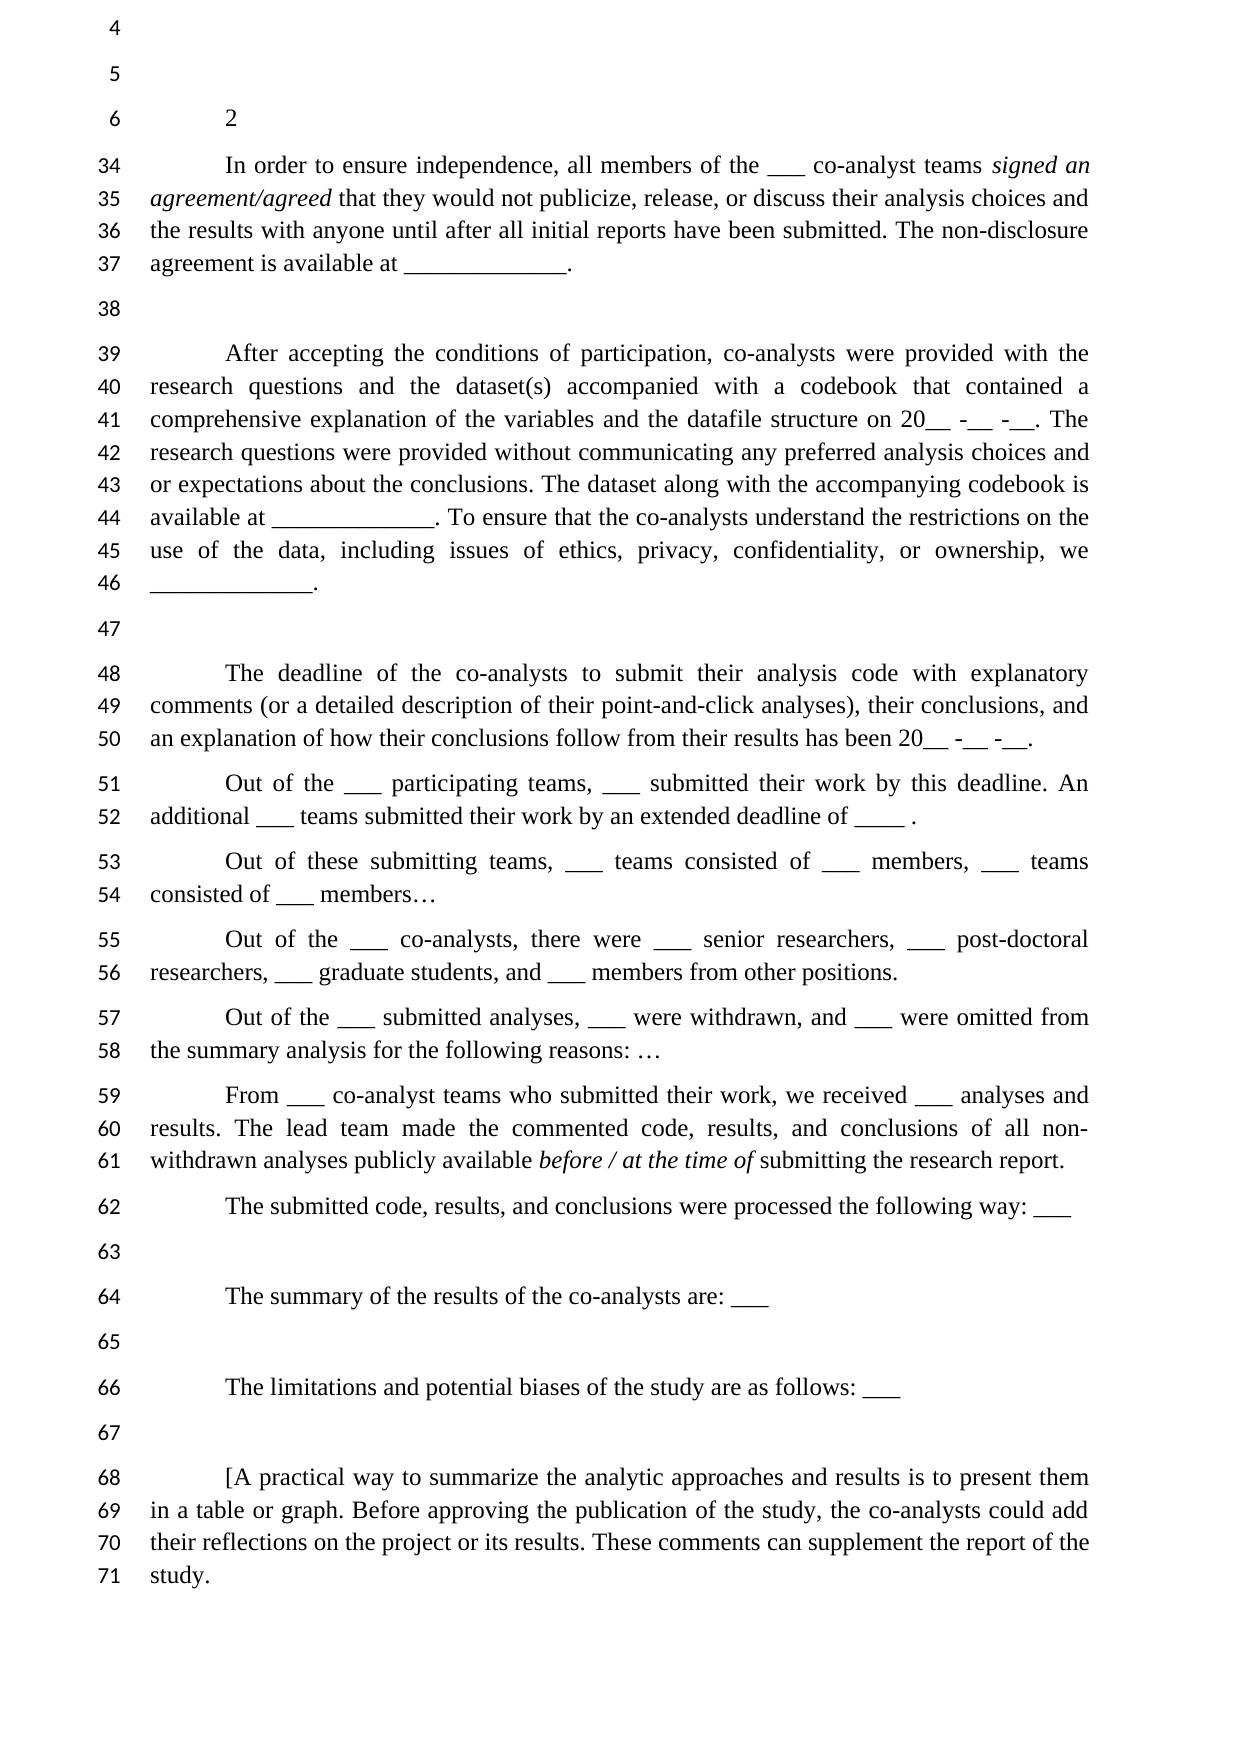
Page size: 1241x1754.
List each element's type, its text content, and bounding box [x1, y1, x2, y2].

text After accepting the conditions of participation, co-analysts were provided with the research questions and the dataset(s) accompanied with a codebook that contained a comprehensive explanation of the variables and the datafile structure on 20__ -__ -__. The research questions were provided without communicating any preferred analysis choices and or expectations about the conclusions. The dataset along with the accompanying codebook is available at _____________. To ensure that the co-analysts understand the restrictions on the use of the data, including issues of ethics, privacy, confidentiality, or ownership, we _____________. [150, 338, 1090, 596]
text Out of the ___ co-analysts, there were ___ senior researchers, ___ post-doctoral researchers, ___ graduate students, and ___ members from other positions. [150, 924, 1090, 986]
text Out of the ___ participating teams, ___ submitted their work by this deadline. An additional ___ teams submitted their work by an extended deadline of ____ . [150, 768, 1090, 830]
text The limitations and potential biases of the study are as follows: ___ [150, 1372, 1090, 1400]
text From ___ co-analyst teams who submitted their work, we received ___ analyses and results. The lead team made the commented code, results, and conclusions of all non-withdrawn analyses publicly available before / at the time of submitting the research report. [150, 1080, 1090, 1174]
text In order to ensure independence, all members of the ___ co-analyst teams signed an agreement/agreed that they would not publicize, release, or discuss their analysis choices and the results with anyone until after all initial reports have been submitted. The non-disclosure agreement is available at _____________. [150, 150, 1090, 277]
text Out of the ___ submitted analyses, ___ were withdrawn, and ___ were omitted from the summary analysis for the following reasons: … [150, 1002, 1090, 1064]
text The submitted code, results, and conclusions were processed the following way: ___ [150, 1191, 1090, 1219]
text The deadline of the co-analysts to submit their analysis code with explanatory comments (or a detailed description of their point-and-click analyses), their conclusions, and an explanation of how their conclusions follow from their results has been 20__ -__ -__. [150, 658, 1090, 752]
text The summary of the results of the co-analysts are: ___ [150, 1281, 1090, 1310]
text [A practical way to summarize the analytic approaches and results is to present them in a table or graph. Before approving the publication of the study, the co-analysts could add their reflections on the project or its results. These comments can supplement the report of the study. [150, 1462, 1090, 1589]
text Out of these submitting teams, ___ teams consisted of ___ members, ___ teams consisted of ___ members… [150, 846, 1090, 908]
